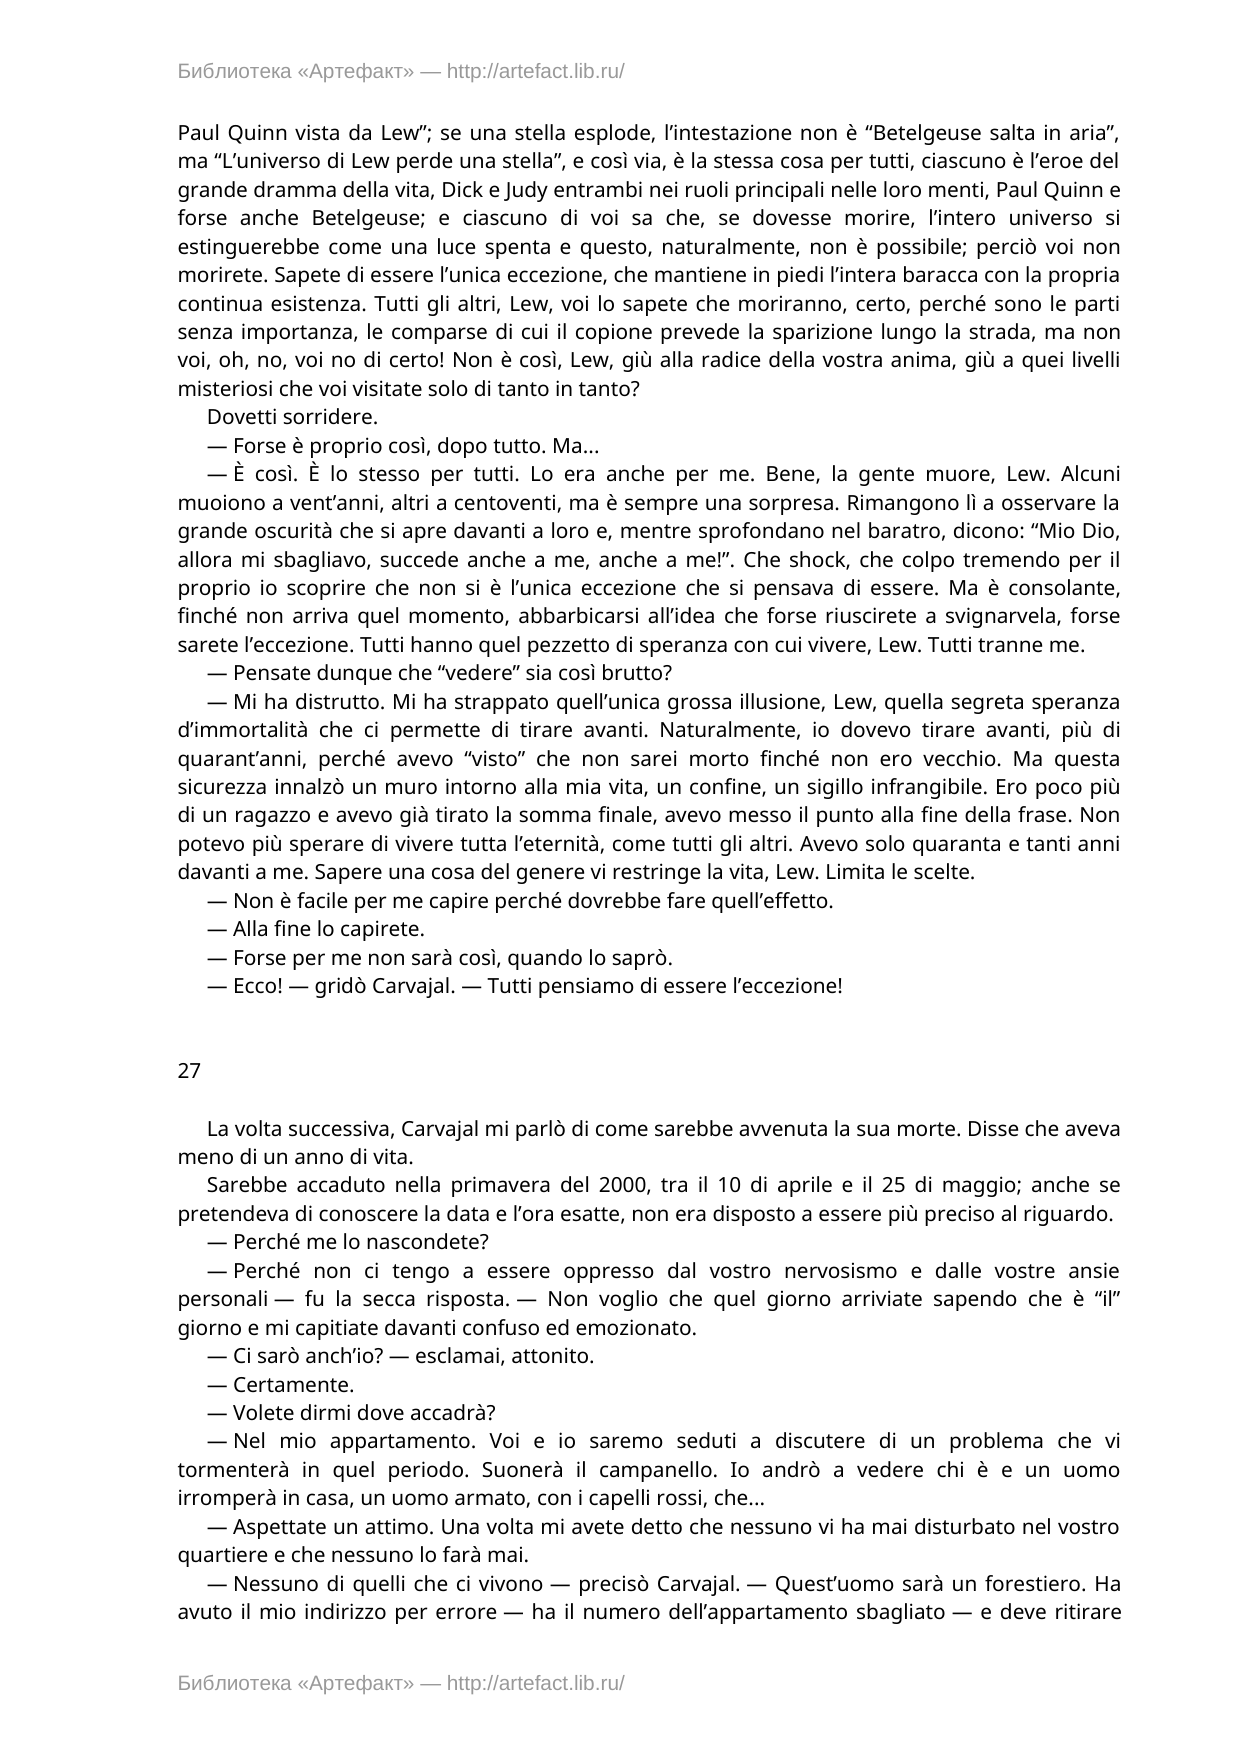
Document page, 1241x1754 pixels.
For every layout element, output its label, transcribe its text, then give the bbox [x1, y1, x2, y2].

text — Certamente. [177, 1370, 1122, 1398]
text — Nel mio appartamento. Voi e io saremo seduti a discutere di un problema che vi tormenterà in quel periodo. Suonerà il campanello. Io andrò a vedere chi è e un uomo irromperà in casa, un uomo armato, con i capelli rossi, che... [177, 1427, 1122, 1512]
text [177, 1569, 1122, 1626]
text — Alla fine lo capirete. [177, 914, 1122, 943]
text — Mi ha distrutto. Mi ha strappato quell’unica grossa illusione, Lew, quella segreta speranza d’immortalità che ci permette di tirare avanti. Naturalmente, io dovevo tirare avanti, più di quarant’anni, perché avevo “visto” che non sarei morto finché non ero vecchio. Ma questa sicurezza innalzò un muro intorno alla mia vita, un confine, un sigillo infrangibile. Ero poco più di un ragazzo e avevo già tirato la somma finale, avevo messo il punto alla fine della frase. Non potevo più sperare di vivere tutta l’eternità, come tutti gli altri. Avevo solo quaranta e tanti anni davanti a me. Sapere una cosa del genere vi restringe la vita, Lew. Limita le scelte. [177, 687, 1122, 886]
text 27 [177, 1000, 1122, 1114]
text — Pensate dunque che “vedere” sia così brutto? [177, 658, 1122, 687]
text — Volete dirmi dove accadrà? [177, 1398, 1122, 1427]
text — Perché me lo nascondete? [177, 1227, 1122, 1256]
text Dovetti sorridere. [177, 402, 1122, 431]
text — È così. È lo stesso per tutti. Lo era anche per me. Bene, la gente muore, Lew. Alcuni muoiono a vent’anni, altri a centoventi, ma è sempre una sorpresa. Rimangono lì a osservare la grande oscurità che si apre davanti a loro e, mentre sprofondano nel baratro, dicono: “Mio Dio, allora mi sbagliavo, succede anche a me, anche a me!”. Che shock, che colpo tremendo per il proprio io scoprire che non si è l’unica eccezione che si pensava di essere. Ma è consolante, finché non arriva quel momento, abbarbicarsi all’idea che forse riuscirete a svignarvela, forse sarete l’eccezione. Tutti hanno quel pezzetto di speranza con cui vivere, Lew. Tutti tranne me. [177, 459, 1122, 658]
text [177, 118, 1122, 402]
text Sarebbe accaduto nella primavera del 2000, tra il 10 di aprile e il 25 di maggio; anche se pretendeva di conoscere la data e l’ora esatte, non era disposto a essere più preciso al riguardo. [177, 1171, 1122, 1227]
text — Non è facile per me capire perché dovrebbe fare quell’effetto. [177, 886, 1122, 914]
text — Forse è proprio così, dopo tutto. Ma... [177, 431, 1122, 459]
text — Ecco! — gridò Carvajal. — Tutti pensiamo di essere l’eccezione! [177, 971, 1122, 1000]
text — Forse per me non sarà così, quando lo saprò. [177, 943, 1122, 971]
text — Perché non ci tengo a essere oppresso dal vostro nervosismo e dalle vostre ansie personali — fu la secca risposta. — Non voglio che quel giorno arriviate sapendo che è “il” giorno e mi capitiate davanti confuso ed emozionato. [177, 1256, 1122, 1341]
text — Ci sarò anch’io? — esclamai, attonito. [177, 1341, 1122, 1370]
text La volta successiva, Carvajal mi parlò di come sarebbe avvenuta la sua morte. Disse che aveva meno di un anno di vita. [177, 1114, 1122, 1171]
text — Aspettate un attimo. Una volta mi avete detto che nessuno vi ha mai disturbato nel vostro quartiere e che nessuno lo farà mai. [177, 1512, 1122, 1569]
